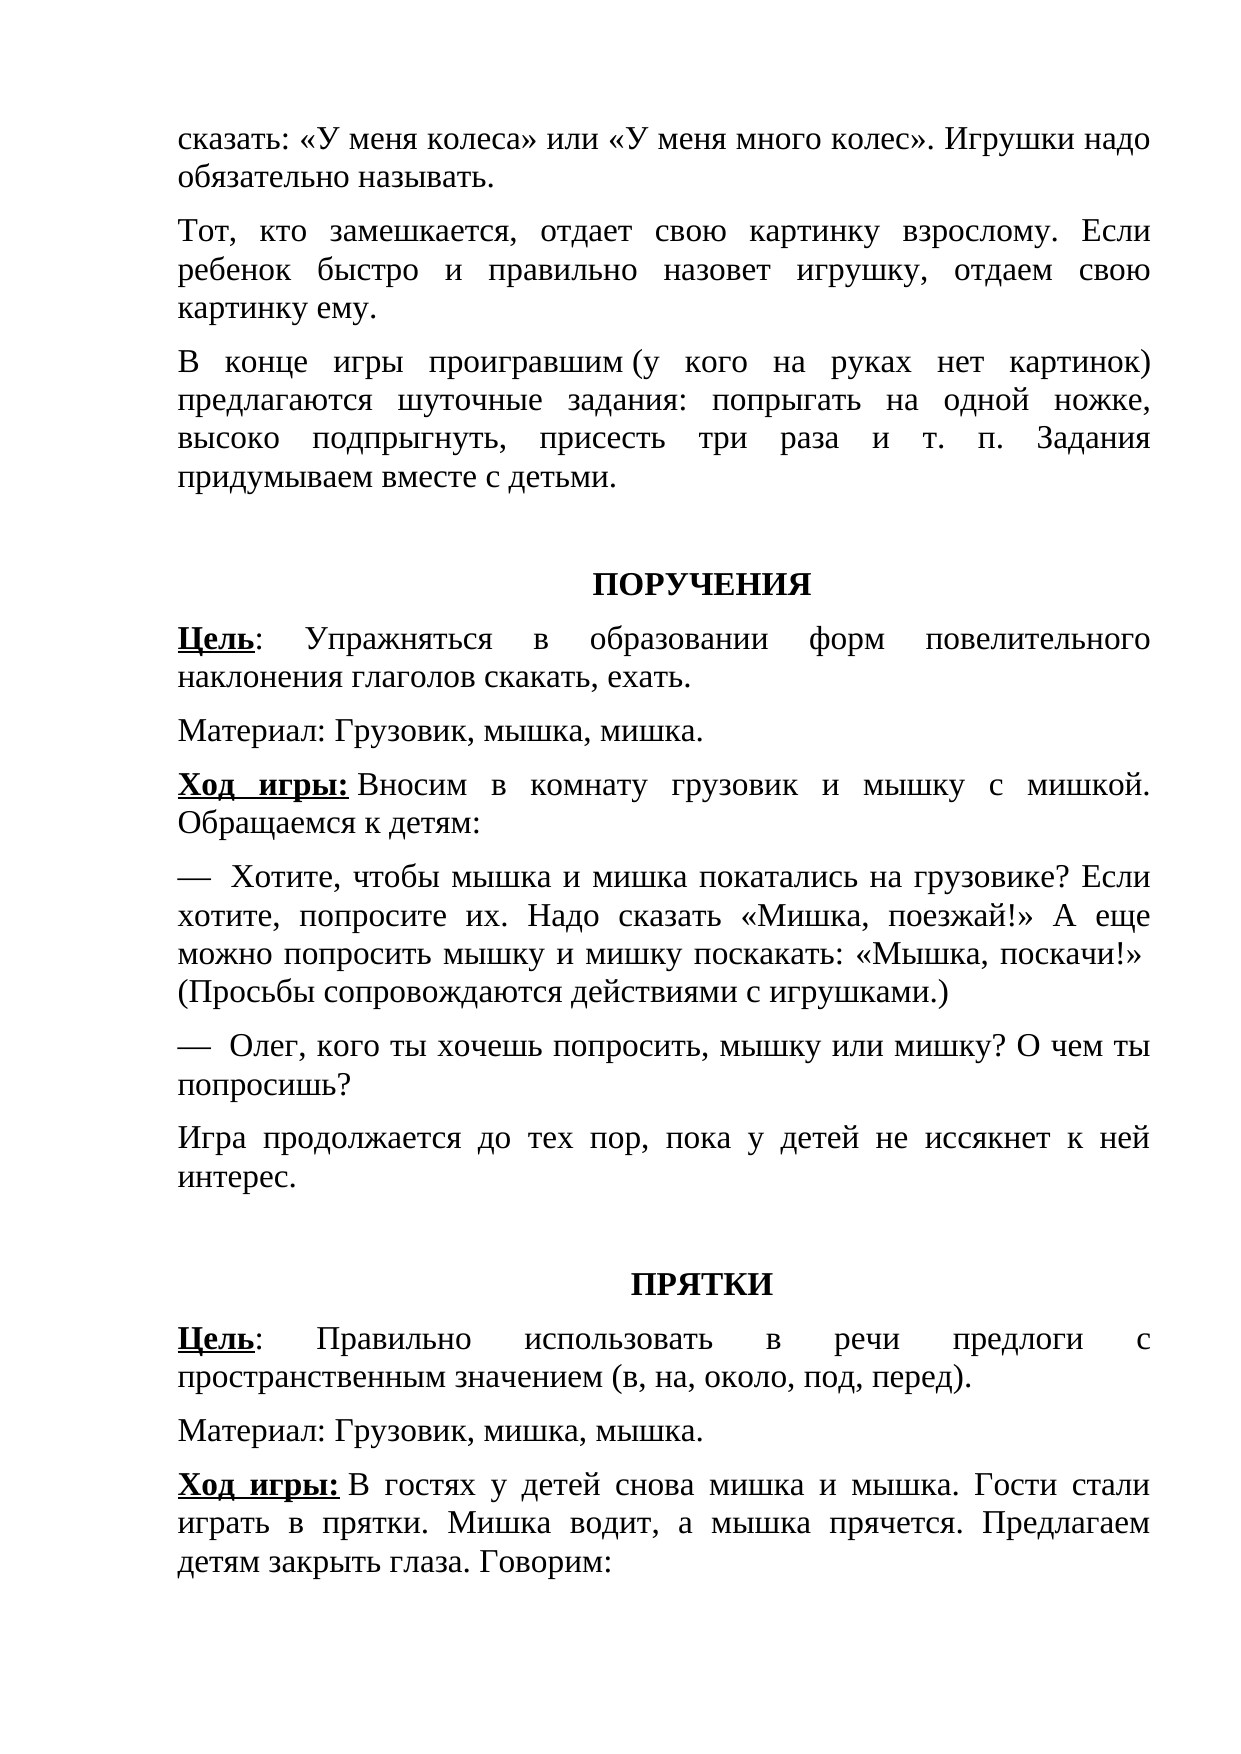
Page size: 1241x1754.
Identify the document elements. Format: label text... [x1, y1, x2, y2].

text Ход игры: Вносим в комнату грузовик и мышку с мишкой. Обращаемся к детям: [177, 764, 1152, 841]
text Тот, кто замешкается, отдает свою картинку взрослому. Если ребенок быстро и правильно назовет игрушку, отдаем свою картинку ему. [177, 210, 1152, 325]
text Цель: Правильно использовать в речи предлоги с пространственным значением (в, на, около, под, перед). [177, 1318, 1152, 1394]
text Материал: Грузовик, мышка, мишка. [177, 710, 1152, 748]
text — Олег, кого ты хочешь попросить, мышку или мишку? О чем ты попросишь? [177, 1025, 1152, 1102]
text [177, 118, 1152, 195]
text Ход игры: В гостях у детей снова мишка и мышка. Гости стали играть в прятки. Мишка водит, а мышка прячется. Предлагаем детям закрыть глаза. Говорим: [177, 1464, 1152, 1579]
text ПОРУЧЕНИЯ [252, 564, 1152, 602]
text Материал: Грузовик, мишка, мышка. [177, 1410, 1152, 1448]
text ПРЯТКИ [252, 1264, 1152, 1302]
text — Хотите, чтобы мышка и мишка покатались на грузовике? Если хотите, попросите их. Надо сказать «Мишка, поезжай!» А еще можно попросить мышку и мишку поскакать: «Мышка, поскачи!» (Просьбы сопровождаются действиями с игрушками.) [177, 856, 1152, 1010]
text В конце игры проигравшим (у кого на руках нет картинок) предлагаются шуточные задания: попрыгать на одной ножке, высоко подпрыгнуть, присесть три раза и т. п. Задания придумываем вместе с детьми. [177, 341, 1152, 494]
text Цель: Упражняться в образовании форм повелительного наклонения глаголов скакать, ехать. [177, 618, 1152, 694]
text Игра продолжается до тех пор, пока у детей не иссякнет к ней интерес. [177, 1118, 1152, 1194]
